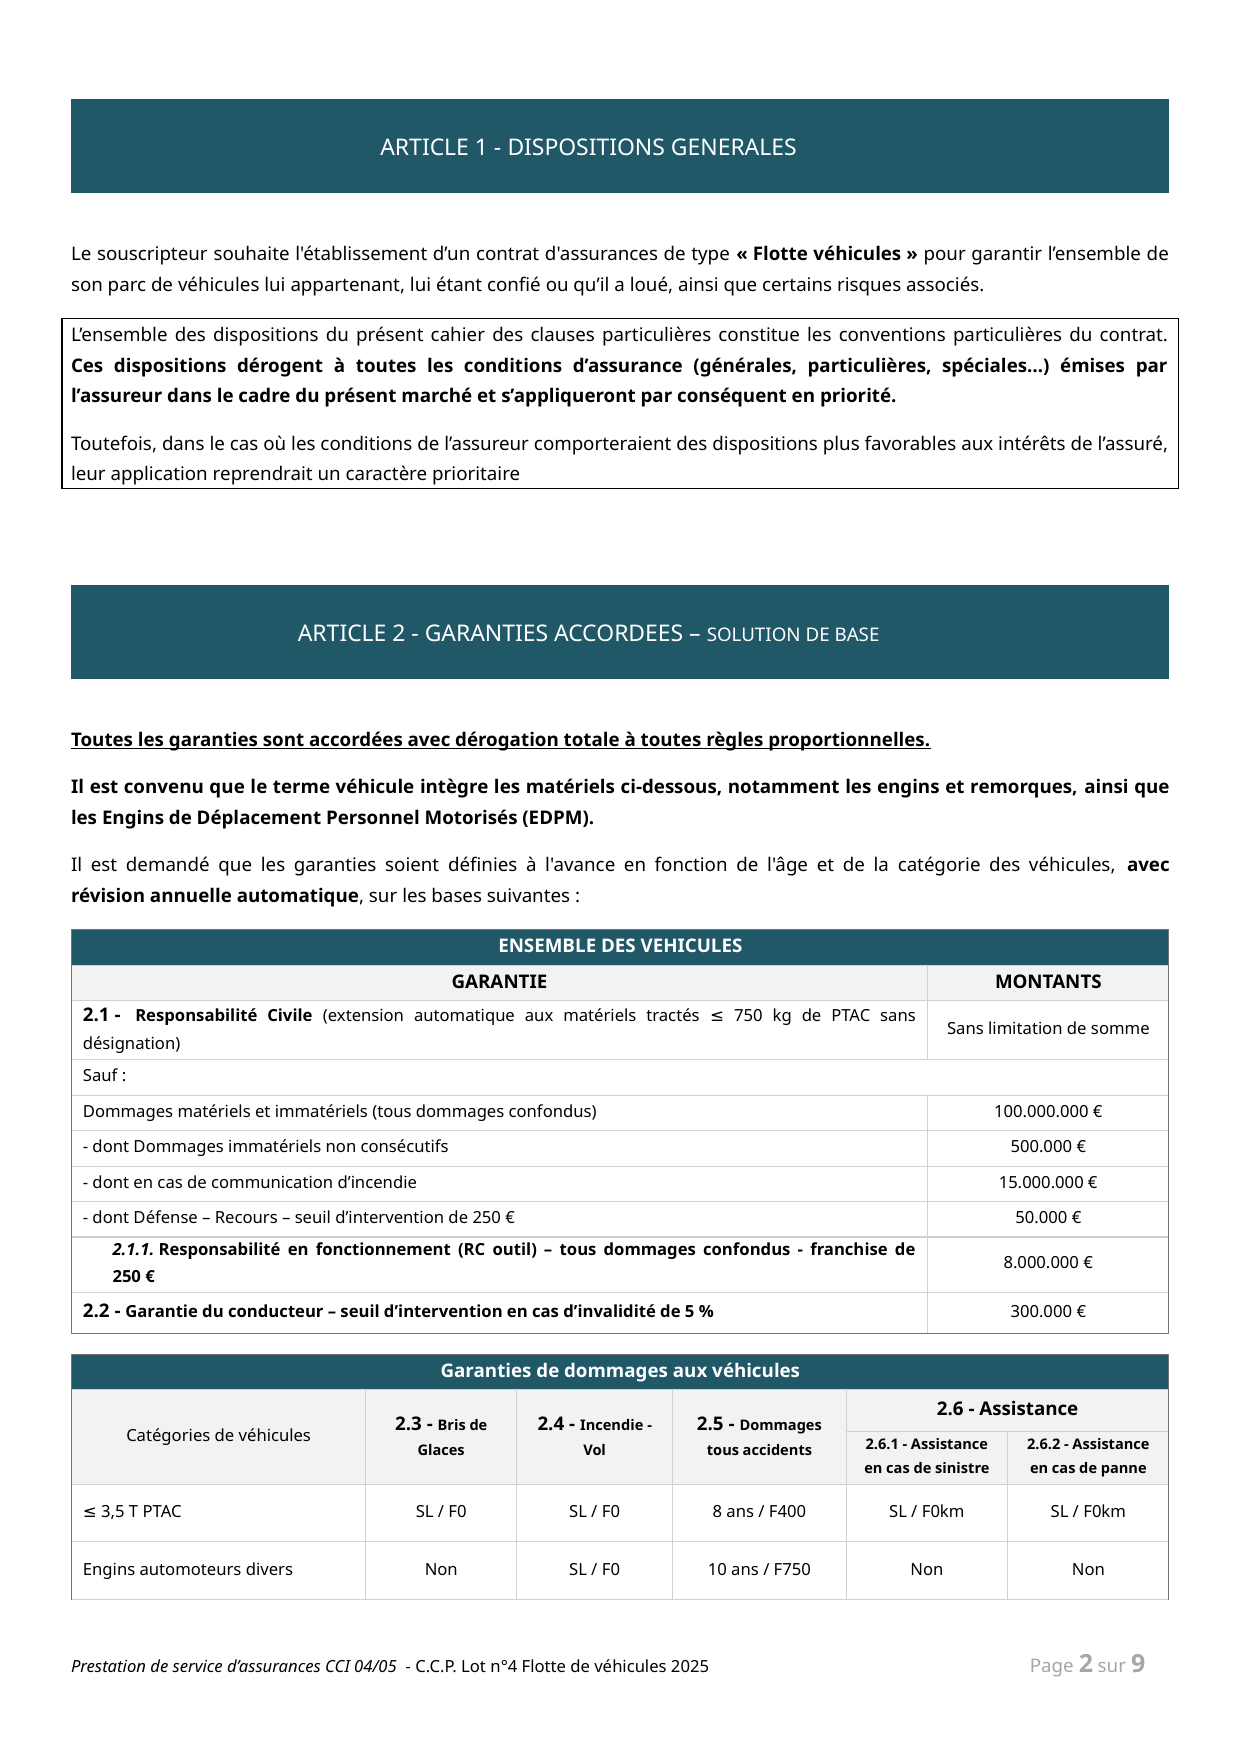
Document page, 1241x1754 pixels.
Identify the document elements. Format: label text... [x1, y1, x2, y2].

table_cell 100.000.000 € [928, 1096, 1168, 1130]
text Il est convenu que le terme véhicule intègre les matériels ci-dessous, notamment les engins et remorques, ainsi que les Engins de Déplacement Personnel Motorisés (EDPM). [71, 773, 1169, 830]
table_cell 2.6.2 - Assistance en cas de panne [1008, 1432, 1168, 1484]
text L’ensemble des dispositions du présent cahier des clauses particulières constitue les conventions particulières du contrat. Ces dispositions dérogent à toutes les conditions d’assurance (générales, particulières, spéciales…) émises par l’assureur dans le cadre du présent marché et s’appliqueront par conséquent en priorité. [63, 319, 1178, 408]
table_cell - dont Défense – Recours – seuil d’intervention de 250 € [72, 1202, 927, 1236]
text Toutefois, dans le cas où les conditions de l’assureur comporteraient des dispositions plus favorables aux intérêts de l’assuré, leur application reprendrait un caractère prioritaire [63, 427, 1178, 488]
table_cell GARANTIE [72, 966, 927, 1000]
table_cell Responsabilité en fonctionnement (RC outil) – tous dommages confondus - franchise de 250 € [72, 1238, 927, 1292]
table_cell Responsabilité Civile (extension automatique aux matériels tractés ≤ de PTAC sans désignation) [72, 1001, 927, 1059]
table_cell 8 ans / F400 [673, 1485, 846, 1541]
table_cell Bris de Glaces [366, 1390, 516, 1484]
table_cell 2.6.1 - Assistance en cas de sinistre [847, 1432, 1007, 1484]
table_cell Non [847, 1542, 1007, 1599]
table_cell SL / F0 [517, 1485, 672, 1541]
subtitle garanties accordees – Solution de base [71, 616, 1169, 648]
table_cell Incendie - Vol [517, 1390, 672, 1484]
table_cell - dont en cas de communication d’incendie [72, 1167, 927, 1201]
text Le souscripteur souhaite l'établissement d’un contrat d'assurances de type « Flotte véhicules » pour garantir l’ensemble de son parc de véhicules lui appartenant, lui étant confié ou qu’il a loué, ainsi que certains risques associés. [71, 240, 1169, 297]
subtitle dispositions generales [71, 131, 1169, 162]
table_header ENSEMBLE DES VEHICULES [72, 930, 1168, 965]
table_cell Engins automoteurs divers [72, 1542, 365, 1599]
table_cell 500.000 € [928, 1131, 1168, 1166]
table_cell Assistance [847, 1390, 1168, 1431]
text Toutes les garanties sont accordées avec dérogation totale à toutes règles proportionnelles. [71, 726, 1169, 752]
table_cell SL / F0 [517, 1542, 672, 1599]
table_cell Dommages tous accidents [673, 1390, 846, 1484]
table_cell 300.000 € [928, 1293, 1168, 1333]
table_cell Non [366, 1542, 516, 1599]
table_cell 10 ans / F750 [673, 1542, 846, 1599]
table_cell ≤ 3,5 T PTAC [72, 1485, 365, 1541]
table_cell Catégories de véhicules [72, 1390, 365, 1484]
table_cell 8.000.000 € [928, 1238, 1168, 1292]
table_cell MONTANTS [928, 966, 1168, 1000]
table_header Garanties de dommages aux véhicules [72, 1355, 1168, 1389]
text Il est demandé que les garanties soient définies à l'avance en fonction de l'âge et de la catégorie des véhicules, avec révision annuelle automatique, sur les bases suivantes : [71, 851, 1169, 908]
table_cell Garantie du conducteur – seuil d’intervention en cas d’invalidité de 5 % [72, 1293, 927, 1333]
table_cell SL / F0 [366, 1485, 516, 1541]
table_cell 50.000 € [928, 1202, 1168, 1236]
table_cell 15.000.000 € [928, 1167, 1168, 1201]
table_cell - dont Dommages immatériels non consécutifs [72, 1131, 927, 1166]
table_cell Dommages matériels et immatériels (tous dommages confondus) [72, 1096, 927, 1130]
table_cell SL / F0km [1008, 1485, 1168, 1541]
table_cell SL / F0km [847, 1485, 1007, 1541]
table_cell Sans limitation de somme [928, 1001, 1168, 1059]
table_cell Non [1008, 1542, 1168, 1599]
table_cell Sauf : [72, 1060, 1168, 1095]
